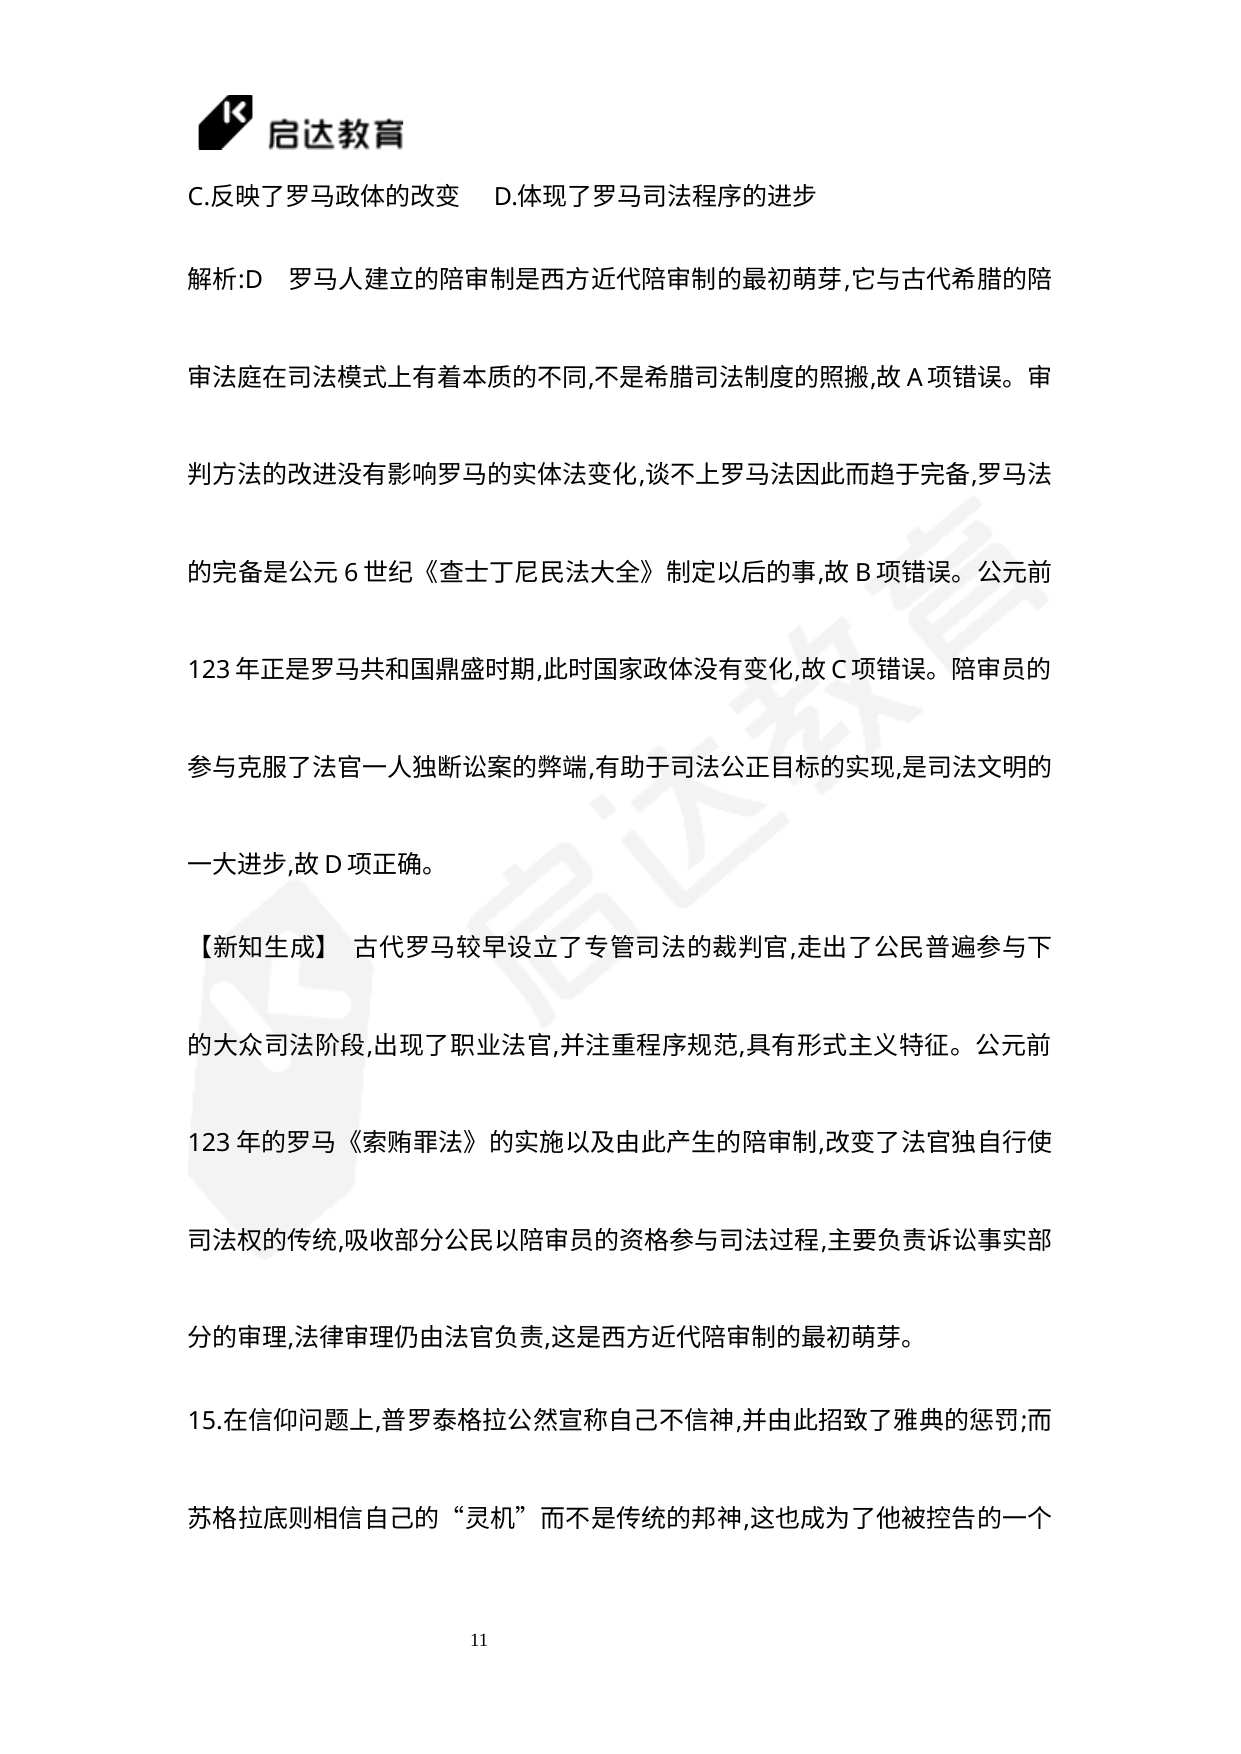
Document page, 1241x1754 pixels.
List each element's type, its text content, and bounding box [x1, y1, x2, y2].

text C.反映了罗马政体的改变 D.体现了罗马司法程序的进步 [187, 162, 1053, 227]
text 【新知生成】 古代罗马较早设立了专管司法的裁判官,走出了公民普遍参与下的大众司法阶段,出现了职业法官,并注重程序规范,具有形式主义特征。公元前123年的罗马《索贿罪法》的实施以及由此产生的陪审制,改变了法官独自行使司法权的传统,吸收部分公民以陪审员的资格参与司法过程,主要负责诉讼事实部分的审理,法律审理仍由法官负责,这是西方近代陪审制的最初萌芽。 [187, 913, 1053, 1368]
text 15.在信仰问题上,普罗泰格拉公然宣称自己不信神,并由此招致了雅典的惩罚;而苏格拉底则相信自己的“灵机”而不是传统的邦神,这也成为了他被控告的一个有力的理由。这实质表明两人( ) [187, 1386, 1053, 1549]
picture [198, 95, 404, 150]
text 解析:D 罗马人建立的陪审制是西方近代陪审制的最初萌芽,它与古代希腊的陪审法庭在司法模式上有着本质的不同,不是希腊司法制度的照搬,故A项错误。审判方法的改进没有影响罗马的实体法变化,谈不上罗马法因此而趋于完备,罗马法的完备是公元6世纪《查士丁尼民法大全》制定以后的事,故B项错误。公元前123年正是罗马共和国鼎盛时期,此时国家政体没有变化,故C项错误。陪审员的参与克服了法官一人独断讼案的弊端,有助于司法公正目标的实现,是司法文明的一大进步,故D项正确。 [187, 245, 1053, 895]
